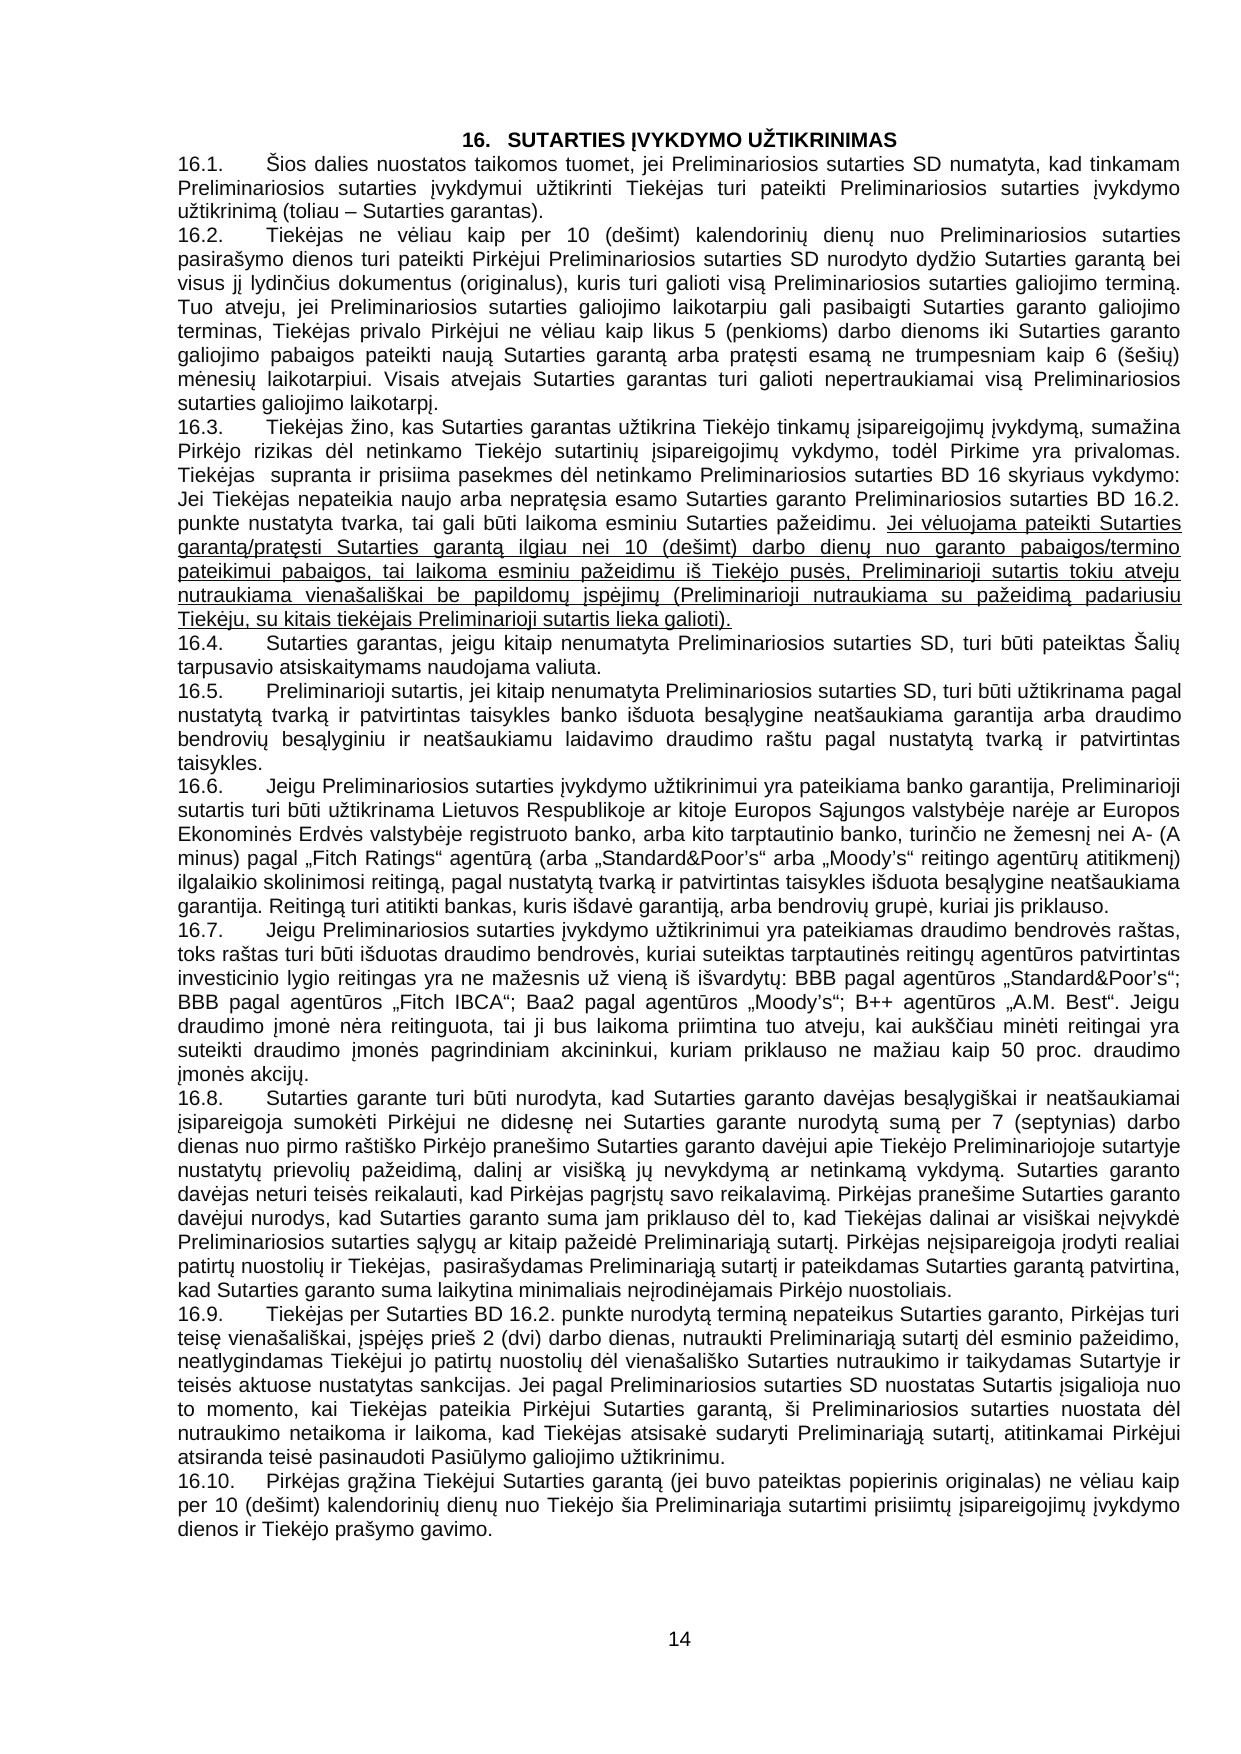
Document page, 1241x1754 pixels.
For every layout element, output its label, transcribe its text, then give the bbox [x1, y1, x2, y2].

list Pirkėjas grąžina Tiekėjui Sutarties garantą (jei buvo pateiktas popierinis originalas) ne vėliau kaip per 10 (dešimt) kalendorinių dienų nuo Tiekėjo šia Preliminariąja sutartimi prisiimtų įsipareigojimų įvykdymo dienos ir Tiekėjo prašymo gavimo. [177, 1469, 1182, 1541]
list Šios dalies nuostatos taikomos tuomet, jei Preliminariosios sutarties SD numatyta, kad tinkamam Preliminariosios sutarties įvykdymui užtikrinti Tiekėjas turi pateikti Preliminariosios sutarties įvykdymo užtikrinimą (toliau – Sutarties garantas). [177, 151, 1182, 223]
list SUTARTIES ĮVYKDYMO UŽTIKRINIMAS [177, 127, 1182, 151]
list Sutarties garante turi būti nurodyta, kad Sutarties garanto davėjas besąlygiškai ir neatšaukiamai įsipareigoja sumokėti Pirkėjui ne didesnę nei Sutarties garante nurodytą sumą per 7 (septynias) darbo dienas nuo pirmo raštiško Pirkėjo pranešimo Sutarties garanto davėjui apie Tiekėjo Preliminariojoje sutartyje nustatytų prievolių pažeidimą, dalinį ar visišką jų nevykdymą ar netinkamą vykdymą. Sutarties garanto davėjas neturi teisės reikalauti, kad Pirkėjas pagrįstų savo reikalavimą. Pirkėjas pranešime Sutarties garanto davėjui nurodys, kad Sutarties garanto suma jam priklauso dėl to, kad Tiekėjas dalinai ar visiškai neįvykdė Preliminariosios sutarties sąlygų ar kitaip pažeidė Preliminariąją sutartį. Pirkėjas neįsipareigoja įrodyti realiai patirtų nuostolių ir Tiekėjas, pasirašydamas Preliminariąją sutartį ir pateikdamas Sutarties garantą patvirtina, kad Sutarties garanto suma laikytina minimaliais neįrodinėjamais Pirkėjo nuostoliais. [177, 1086, 1182, 1301]
list Tiekėjas per Sutarties BD 16.2. punkte nurodytą terminą nepateikus Sutarties garanto, Pirkėjas turi teisę vienašališkai, įspėjęs prieš 2 (dvi) darbo dienas, nutraukti Preliminariąją sutartį dėl esminio pažeidimo, neatlygindamas Tiekėjui jo patirtų nuostolių dėl vienašališko Sutarties nutraukimo ir taikydamas Sutartyje ir teisės aktuose nustatytas sankcijas. Jei pagal Preliminariosios sutarties SD nuostatas Sutartis įsigalioja nuo to momento, kai Tiekėjas pateikia Pirkėjui Sutarties garantą, ši Preliminariosios sutarties nuostata dėl nutraukimo netaikoma ir laikoma, kad Tiekėjas atsisakė sudaryti Preliminariąją sutartį, atitinkamai Pirkėjui atsiranda teisė pasinaudoti Pasiūlymo galiojimo užtikrinimu. [177, 1301, 1182, 1469]
list Jeigu Preliminariosios sutarties įvykdymo užtikrinimui yra pateikiama banko garantija, Preliminarioji sutartis turi būti užtikrinama Lietuvos Respublikoje ar kitoje Europos Sąjungos valstybėje narėje ar Europos Ekonominės Erdvės valstybėje registruoto banko, arba kito tarptautinio banko, turinčio ne žemesnį nei A- (A minus) pagal „Fitch Ratings“ agentūrą (arba „Standard&Poor’s“ arba „Moody’s“ reitingo agentūrų atitikmenį) ilgalaikio skolinimosi reitingą, pagal nustatytą tvarką ir patvirtintas taisykles išduota besąlygine neatšaukiama garantija. Reitingą turi atitikti bankas, kuris išdavė garantiją, arba bendrovių grupė, kuriai jis priklauso. [177, 774, 1182, 918]
list Jeigu Preliminariosios sutarties įvykdymo užtikrinimui yra pateikiamas draudimo bendrovės raštas, toks raštas turi būti išduotas draudimo bendrovės, kuriai suteiktas tarptautinės reitingų agentūros patvirtintas investicinio lygio reitingas yra ne mažesnis už vieną iš išvardytų: BBB pagal agentūros „Standard&Poor’s“; BBB pagal agentūros „Fitch IBCA“; Baa2 pagal agentūros „Moody’s“; B++ agentūros „A.M. Best“. Jeigu draudimo įmonė nėra reitinguota, tai ji bus laikoma priimtina tuo atveju, kai aukščiau minėti reitingai yra suteikti draudimo įmonės pagrindiniam akcininkui, kuriam priklauso ne mažiau kaip 50 proc. draudimo įmonės akcijų. [177, 918, 1182, 1086]
list Tiekėjas ne vėliau kaip per 10 (dešimt) kalendorinių dienų nuo Preliminariosios sutarties pasirašymo dienos turi pateikti Pirkėjui Preliminariosios sutarties SD nurodyto dydžio Sutarties garantą bei visus jį lydinčius dokumentus (originalus), kuris turi galioti visą Preliminariosios sutarties galiojimo terminą. Tuo atveju, jei Preliminariosios sutarties galiojimo laikotarpiu gali pasibaigti Sutarties garanto galiojimo terminas, Tiekėjas privalo Pirkėjui ne vėliau kaip likus 5 (penkioms) darbo dienoms iki Sutarties garanto galiojimo pabaigos pateikti naują Sutarties garantą arba pratęsti esamą ne trumpesniam kaip 6 (šešių) mėnesių laikotarpiui. Visais atvejais Sutarties garantas turi galioti nepertraukiamai visą Preliminariosios sutarties galiojimo laikotarpį. [177, 223, 1182, 415]
list Sutarties garantas, jeigu kitaip nenumatyta Preliminariosios sutarties SD, turi būti pateiktas Šalių tarpusavio atsiskaitymams naudojama valiuta. [177, 631, 1182, 678]
list Preliminarioji sutartis, jei kitaip nenumatyta Preliminariosios sutarties SD, turi būti užtikrinama pagal nustatytą tvarką ir patvirtintas taisykles banko išduota besąlygine neatšaukiama garantija arba draudimo bendrovių besąlyginiu ir neatšaukiamu laidavimo draudimo raštu pagal nustatytą tvarką ir patvirtintas taisykles. [177, 678, 1182, 774]
list Tiekėjas žino, kas Sutarties garantas užtikrina Tiekėjo tinkamų įsipareigojimų įvykdymą, sumažina Pirkėjo rizikas dėl netinkamo Tiekėjo sutartinių įsipareigojimų vykdymo, todėl Pirkime yra privalomas. Tiekėjas supranta ir prisiima pasekmes dėl netinkamo Preliminariosios sutarties BD 16 skyriaus vykdymo: Jei Tiekėjas nepateikia naujo arba nepratęsia esamo Sutarties garanto Preliminariosios sutarties BD 16.2. punkte nustatyta tvarka, tai gali būti laikoma esminiu Sutarties pažeidimu. Jei vėluojama pateikti Sutarties garantą/pratęsti Sutarties garantą ilgiau nei 10 (dešimt) darbo dienų nuo garanto pabaigos/termino pateikimui pabaigos, tai laikoma esminiu pažeidimu iš Tiekėjo pusės, Preliminarioji sutartis tokiu atveju nutraukiama vienašališkai be papildomų įspėjimų (Preliminarioji nutraukiama su pažeidimą padariusiu Tiekėju, su kitais tiekėjais Preliminarioji sutartis lieka galioti). [177, 415, 1182, 604]
